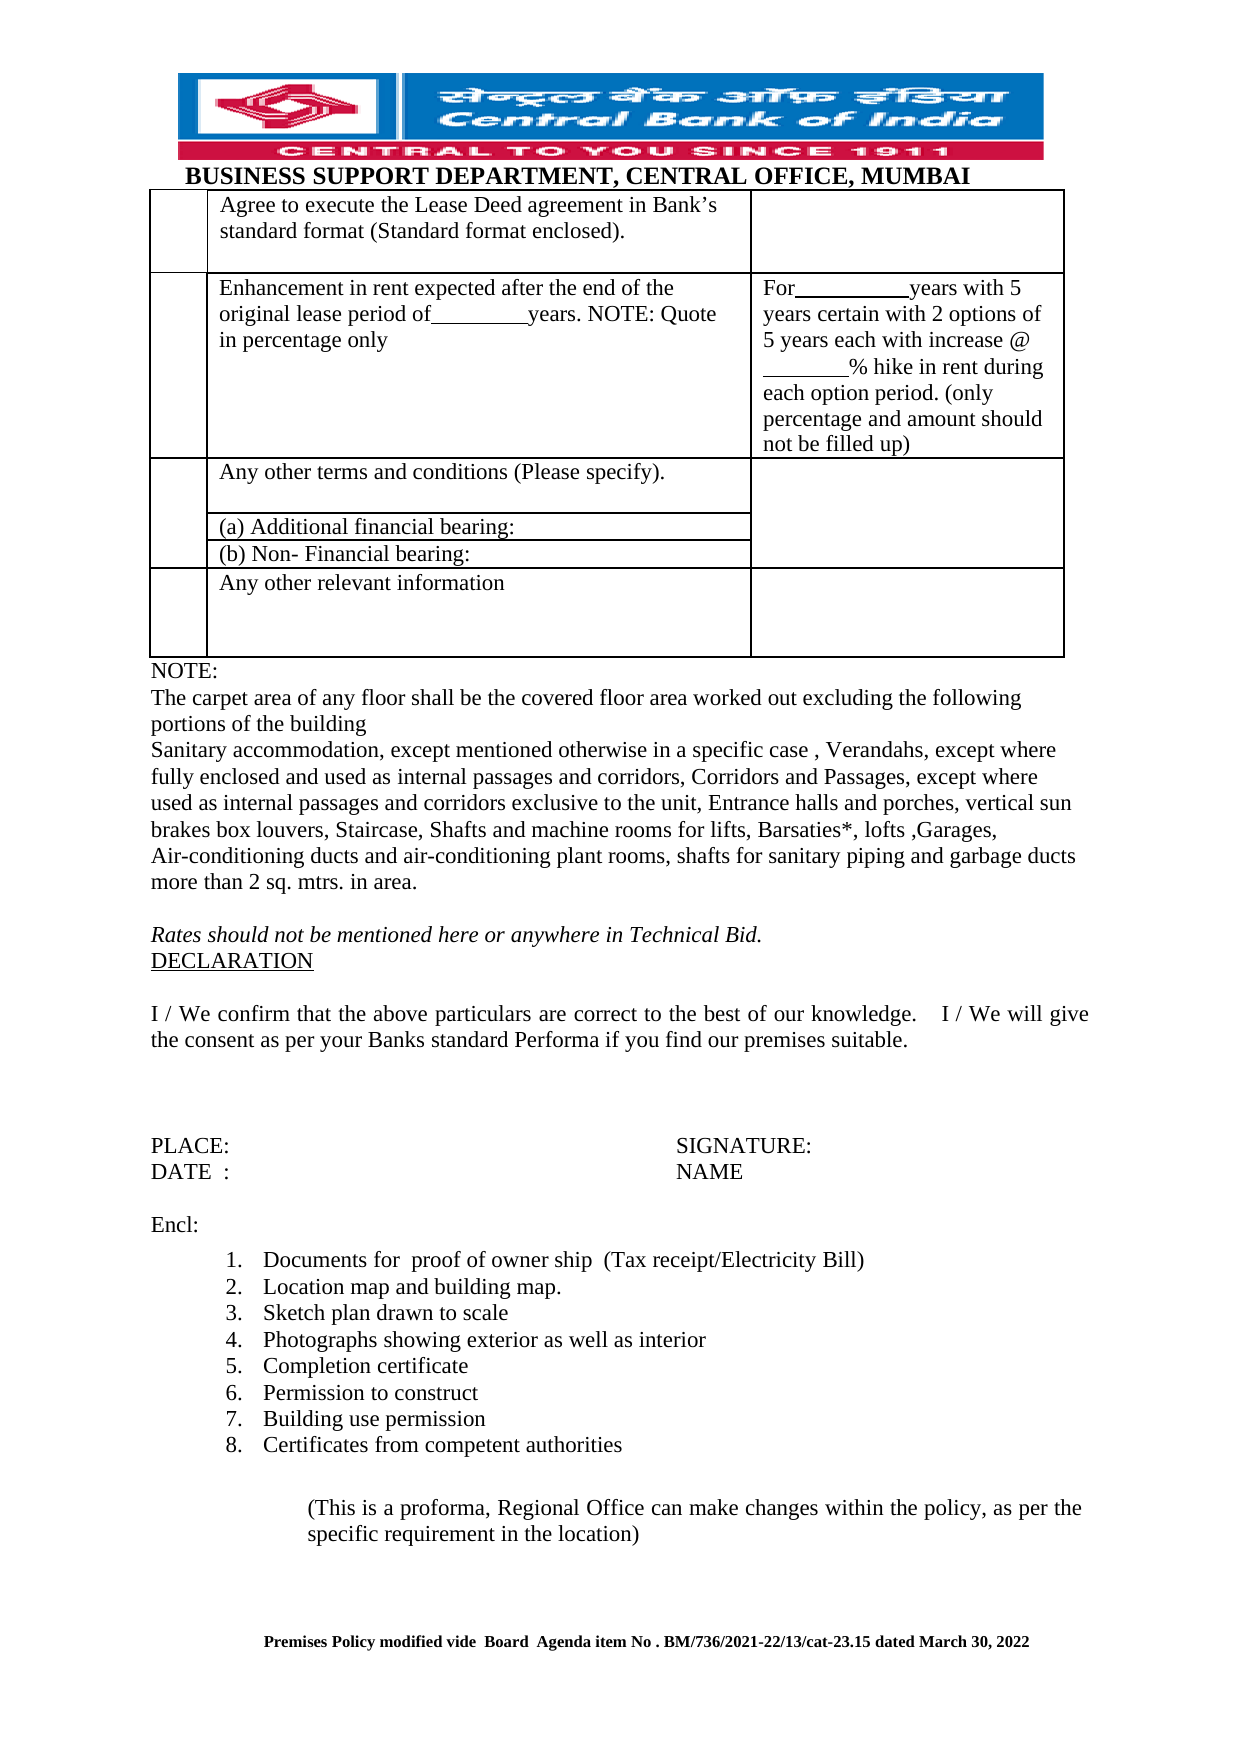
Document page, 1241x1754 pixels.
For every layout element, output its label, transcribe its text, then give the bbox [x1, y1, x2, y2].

text NOTE: [151, 658, 1186, 684]
table_cell [151, 569, 206, 656]
text PLACE: SIGNATURE: [151, 1132, 1186, 1158]
text Encl: [46, 1211, 199, 1237]
table_cell [752, 459, 1063, 567]
list Completion certificate [225, 1352, 1186, 1378]
list Permission to construct [225, 1379, 1186, 1405]
table_cell [151, 273, 206, 457]
list Photographs showing exterior as well as interior [225, 1326, 1186, 1352]
table_cell Enhancement in rent expected after the end of the original lease period of years. NOTE: Quote in percentage only [208, 274, 750, 457]
text DECLARATION [151, 947, 1186, 974]
list Location map and building map. [225, 1273, 1186, 1299]
table_cell Any other terms and conditions (Please specify). [208, 459, 750, 512]
table_cell For years with 5 years certain with 2 options of 5 years each with increase @ % hike in rent during each option period. (only percentage and amount should not be filled up) [752, 274, 1063, 457]
text Rates should not be mentioned here or anywhere in Technical Bid. [151, 921, 1186, 947]
list Documents for proof of owner ship (Tax receipt/Electricity Bill) [225, 1247, 1186, 1273]
table_cell Any other relevant information [208, 569, 750, 656]
table_header [151, 190, 207, 272]
table_cell (a) Additional financial bearing: [208, 514, 750, 539]
table_cell [151, 459, 206, 567]
table_cell [752, 569, 1063, 656]
text The carpet area of any floor shall be the covered floor area worked out excluding the following portions of the building [151, 684, 1024, 737]
text I / We confirm that the above particulars are correct to the best of our knowledge. I / We will give the consent as per your Banks standard Performa if you find our premises suitable. [151, 1000, 1090, 1053]
list Building use permission [225, 1405, 1186, 1431]
list Certificates from competent authorities [225, 1431, 1186, 1458]
table_cell (b) Non- Financial bearing: [208, 541, 750, 567]
table_header Agree to execute the Lease Deed agreement in Bank’s standard format (Standard format enclosed). [208, 191, 750, 272]
text DATE : NAME [151, 1158, 1186, 1184]
text (This is a proforma, Regional Office can make changes within the policy, as per the specific requirement in the location) [307, 1494, 1091, 1546]
list Sketch plan drawn to scale [225, 1299, 1186, 1326]
text Sanitary accommodation, except mentioned otherwise in a specific case , Verandahs, except where fully enclosed and used as internal passages and corridors, Corridors and Passages, except where used as internal passages and corridors exclusive to the unit, Entrance halls and porches, vertical sun brakes box louvers, Staircase, Shafts and machine rooms for lifts, Barsaties*, lofts ,Garages, [151, 737, 1074, 842]
table_header [752, 191, 1063, 272]
picture [178, 73, 1044, 160]
text Air-conditioning ducts and air-conditioning plant rooms, shafts for sanitary piping and garbage ducts more than 2 sq. mtrs. in area. [151, 842, 1078, 895]
